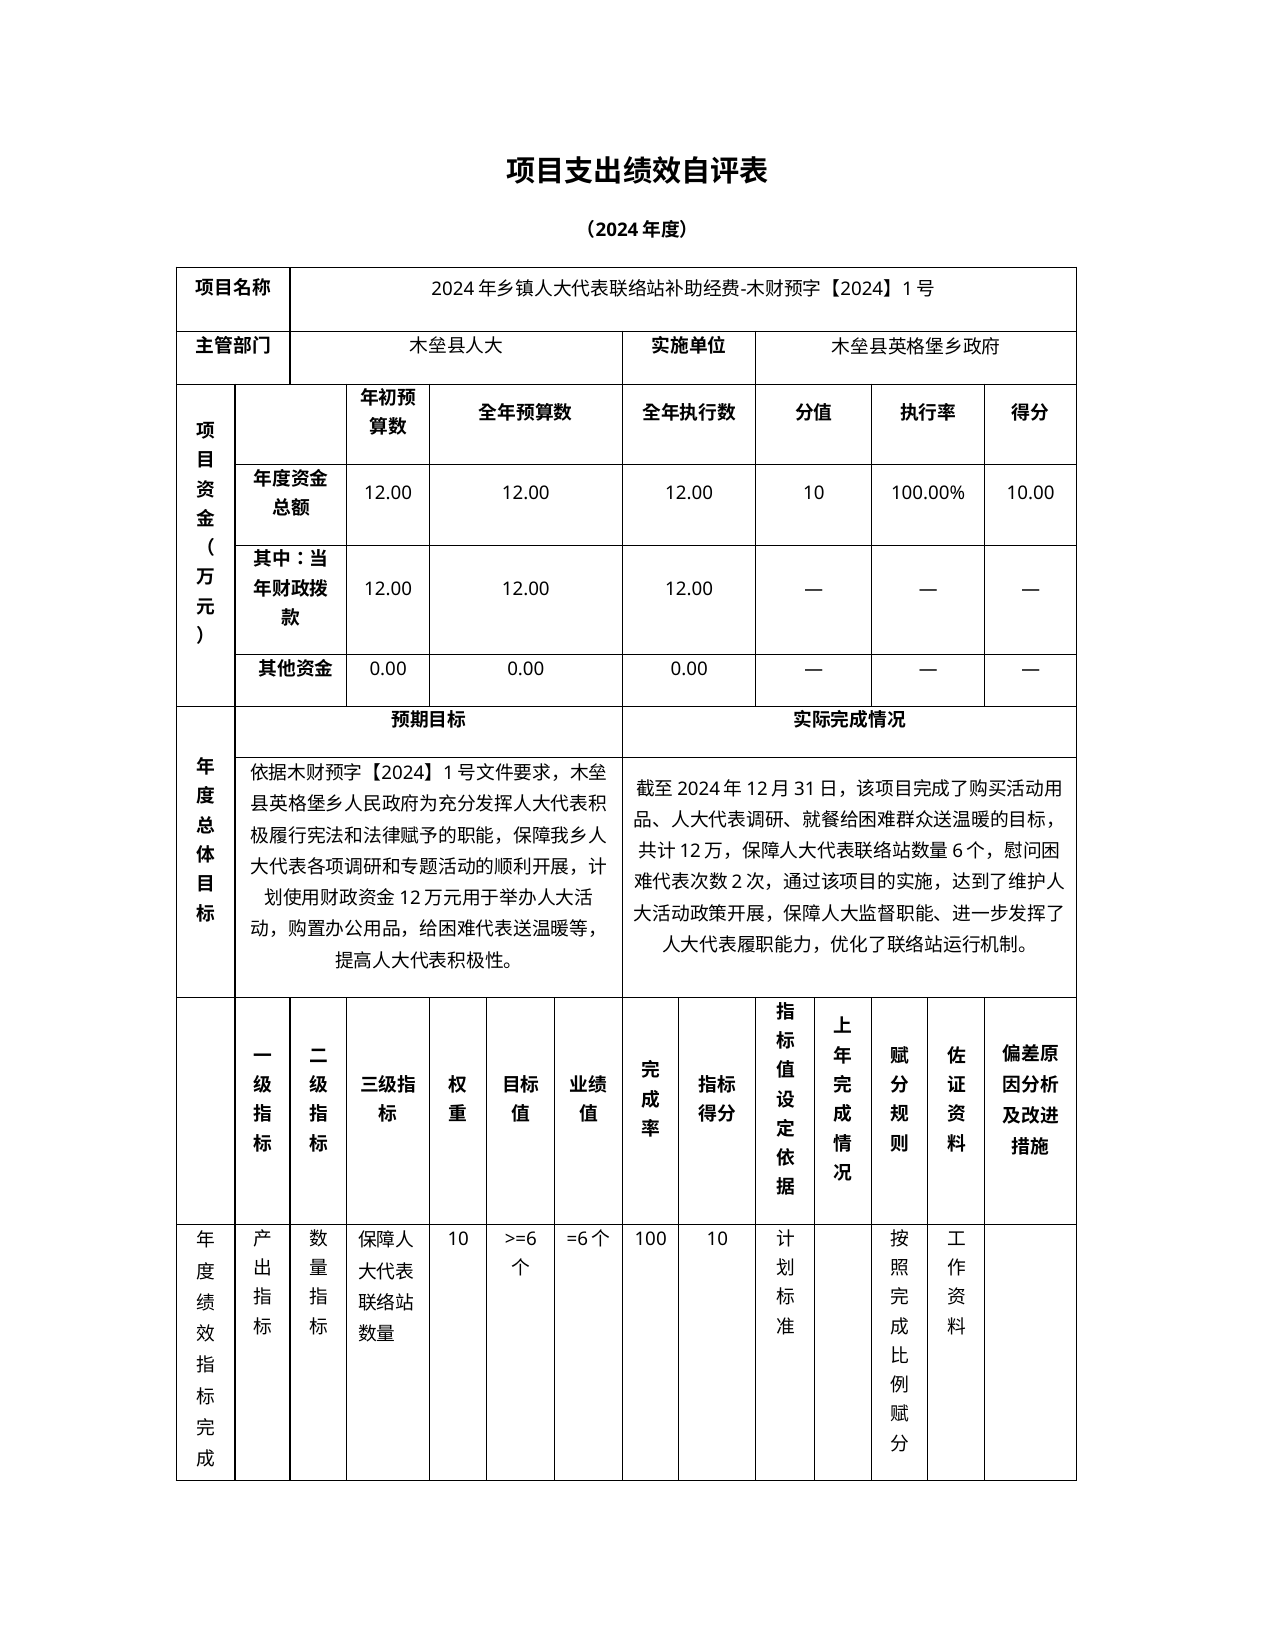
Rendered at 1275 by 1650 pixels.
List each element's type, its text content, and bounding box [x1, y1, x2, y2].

table_cell 保障人大代表联络站数量 [347, 1225, 429, 1480]
table_cell 年度总体目标 [177, 707, 234, 997]
table_cell 产出指标 [236, 1225, 289, 1480]
table_cell — [756, 655, 871, 706]
table_cell 分值 [756, 385, 871, 464]
table_cell 年度资金总额 [236, 465, 346, 544]
table_cell 年度绩效指标完成情况 [177, 1225, 234, 1480]
table_cell 截至2024年12月31日，该项目完成了购买活动用品、人大代表调研、就餐给困难群众送温暖的目标，共计12万，保障人大代表联络站数量6个，慰问困难代表次数2次，通过该项目的实施，达到了维护人大活动政策开展，保障人大监督职能、进一步发挥了人大代表履职能力，优化了联络站运行机制。 [623, 758, 1076, 997]
table_cell 年初预算数 [347, 385, 429, 464]
table_cell 100 [623, 1225, 678, 1480]
text 项目支出绩效自评表 [187, 150, 1087, 190]
table_cell 木垒县人大 [291, 332, 622, 383]
table_cell 0.00 [623, 655, 755, 706]
table_cell 权重 [430, 998, 486, 1224]
table_cell 得分 [985, 385, 1076, 464]
table_cell 数量指标 [291, 1225, 346, 1480]
table_cell 按照完成比例赋分 [872, 1225, 927, 1480]
table_cell 项目资金 （万元） [177, 385, 234, 706]
table_cell 佐证资料 [928, 998, 984, 1224]
table_cell 二级指标 [291, 998, 346, 1224]
table_cell — [872, 546, 984, 654]
table_cell 12.00 [623, 546, 755, 654]
table_cell 执行率 [872, 385, 984, 464]
table_cell 实施单位 [623, 332, 755, 383]
table_cell 上年完成情况 [815, 998, 871, 1224]
table_cell 指标得分 [679, 998, 755, 1224]
table_cell 10.00 [985, 465, 1076, 544]
table_cell — [872, 655, 984, 706]
table_cell 其他资金 [236, 655, 346, 706]
table_cell 预期目标 [236, 707, 622, 757]
table_cell =6个 [555, 1225, 622, 1480]
text （2024年度） [187, 216, 1087, 242]
table_cell 12.00 [347, 546, 429, 654]
table_cell 计划标准 [756, 1225, 814, 1480]
table_cell [177, 998, 234, 1224]
table_cell 指标值设定依据 [756, 998, 814, 1224]
table_cell [985, 1225, 1076, 1480]
table_cell — [985, 546, 1076, 654]
table_cell 木垒县英格堡乡政府 [756, 332, 1076, 383]
table_cell 目标值 [487, 998, 554, 1224]
table_cell 主管部门 [177, 332, 289, 383]
table_cell 0.00 [430, 655, 622, 706]
table_cell 完成率 [623, 998, 678, 1224]
table_cell 10 [679, 1225, 755, 1480]
table_cell 0.00 [347, 655, 429, 706]
table_cell 10 [756, 465, 871, 544]
table_cell — [985, 655, 1076, 706]
table_cell 全年执行数 [623, 385, 755, 464]
table_cell 依据木财预字【2024】1号文件要求，木垒县英格堡乡人民政府为充分发挥人大代表积极履行宪法和法律赋予的职能，保障我乡人大代表各项调研和专题活动的顺利开展，计划使用财政资金12万元用于举办人大活动，购置办公用品，给困难代表送温暖等，提高人大代表积极性。 [236, 758, 622, 997]
table_cell 偏差原因分析及改进措施 [985, 998, 1076, 1224]
table_cell 实际完成情况 [623, 707, 1076, 757]
table_header 项目名称 [177, 268, 289, 331]
table_cell 工作资料 [928, 1225, 984, 1480]
table_cell >=6个 [487, 1225, 554, 1480]
table_cell 业绩值 [555, 998, 622, 1224]
table_cell 12.00 [430, 465, 622, 544]
table_cell 12.00 [623, 465, 755, 544]
table_cell 全年预算数 [430, 385, 622, 464]
table_cell 100.00% [872, 465, 984, 544]
table_cell 12.00 [347, 465, 429, 544]
table_cell 12.00 [430, 546, 622, 654]
table_cell 其中：当年财政拨款 [236, 546, 346, 654]
table_cell [815, 1225, 871, 1480]
table_cell 赋分规则 [872, 998, 927, 1224]
table_cell 一级指标 [236, 998, 289, 1224]
table_cell — [756, 546, 871, 654]
table_header 2024年乡镇人大代表联络站补助经费-木财预字【2024】1号 [291, 268, 1076, 331]
table_cell [236, 385, 346, 464]
table_cell 10 [430, 1225, 486, 1480]
table_cell 三级指标 [347, 998, 429, 1224]
